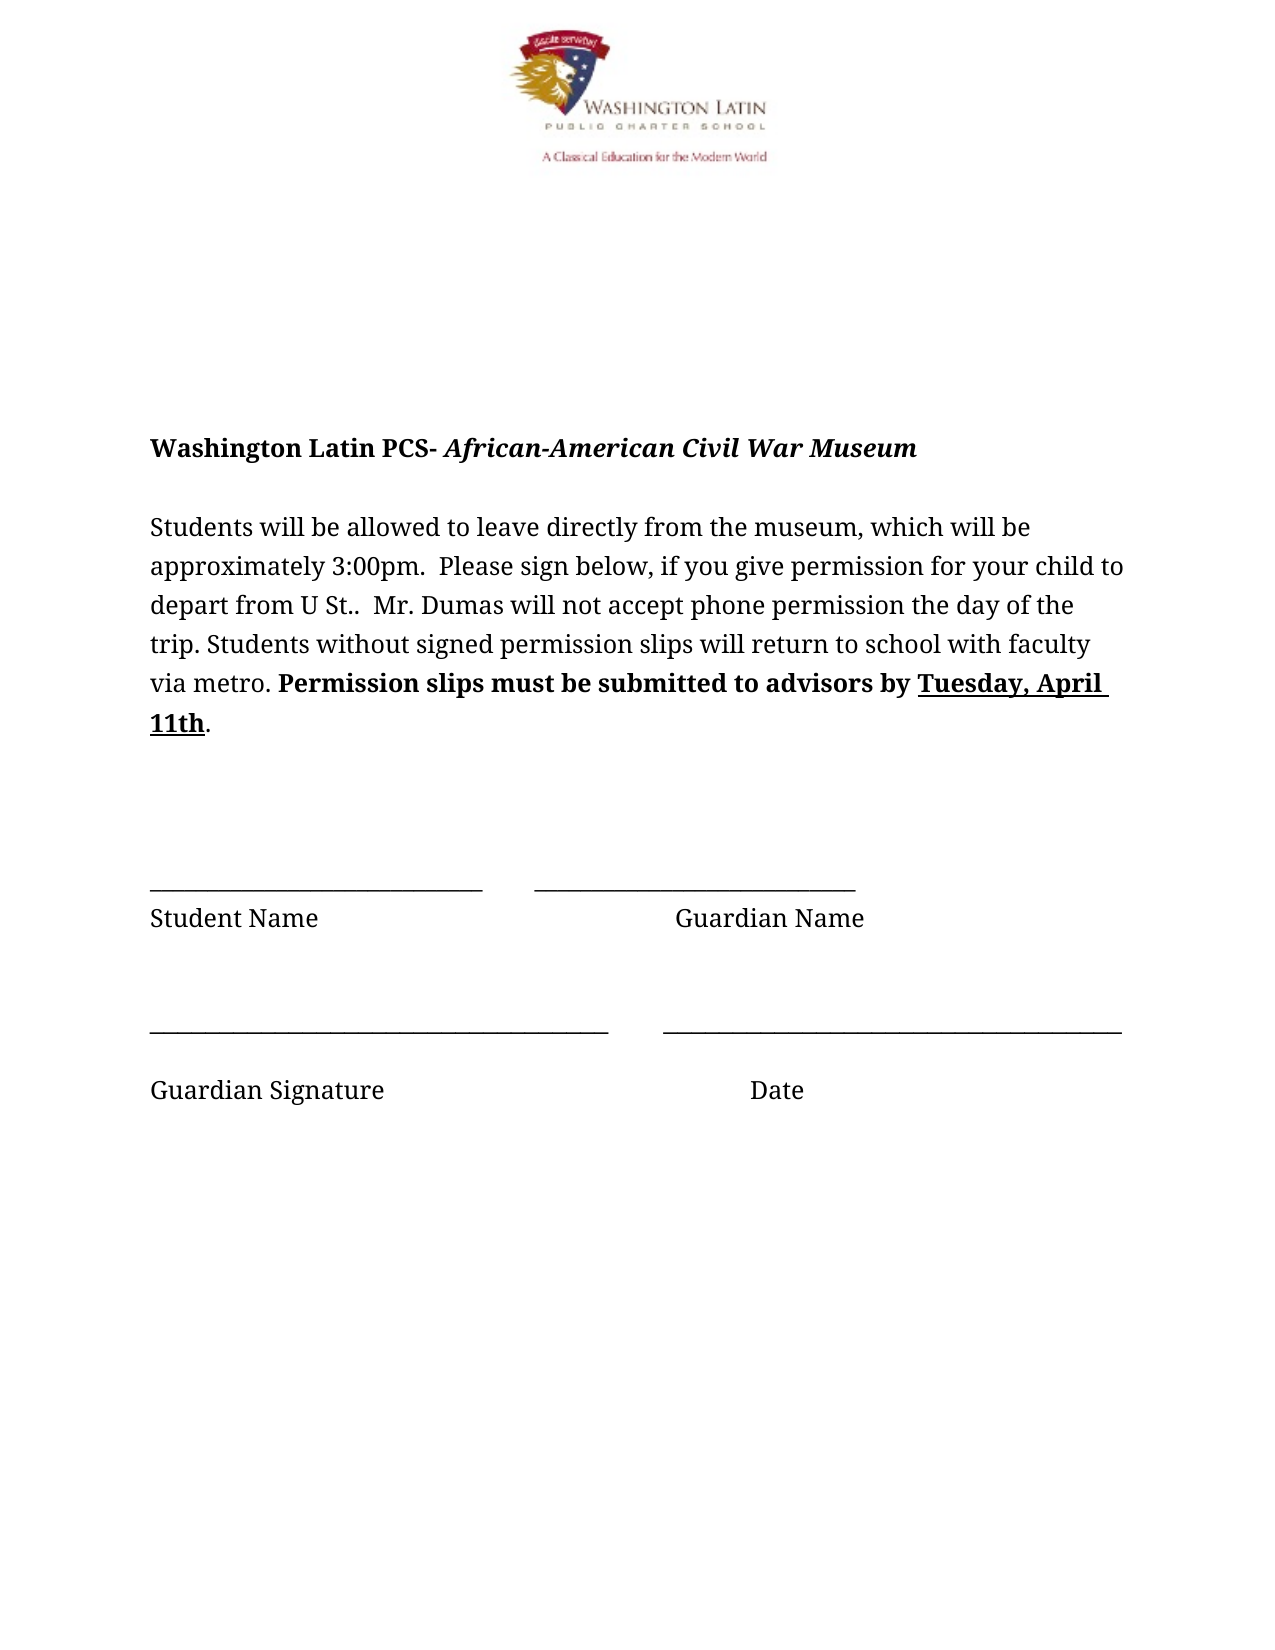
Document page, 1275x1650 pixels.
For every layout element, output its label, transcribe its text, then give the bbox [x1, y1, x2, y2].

text _________________________________ _________________________________ [150, 1006, 1125, 1068]
text Students will be allowed to leave directly from the museum, which will be approximately 3:00pm. Please sign below, if you give permission for your child to depart from U St.. Mr. Dumas will not accept phone permission the day of the trip. Students without signed permission slips will return to school with faculty via metro. Permission slips must be submitted to advisors by Tuesday, April 11th. [150, 509, 1125, 739]
text Washington Latin PCS- African-American Civil War Museum [150, 431, 1125, 465]
text Guardian Signature Date [150, 1072, 1125, 1106]
text _____________________________ ____________________________ [150, 862, 1125, 896]
text Student Name Guardian Name [150, 901, 1125, 935]
picture [477, 0, 798, 193]
